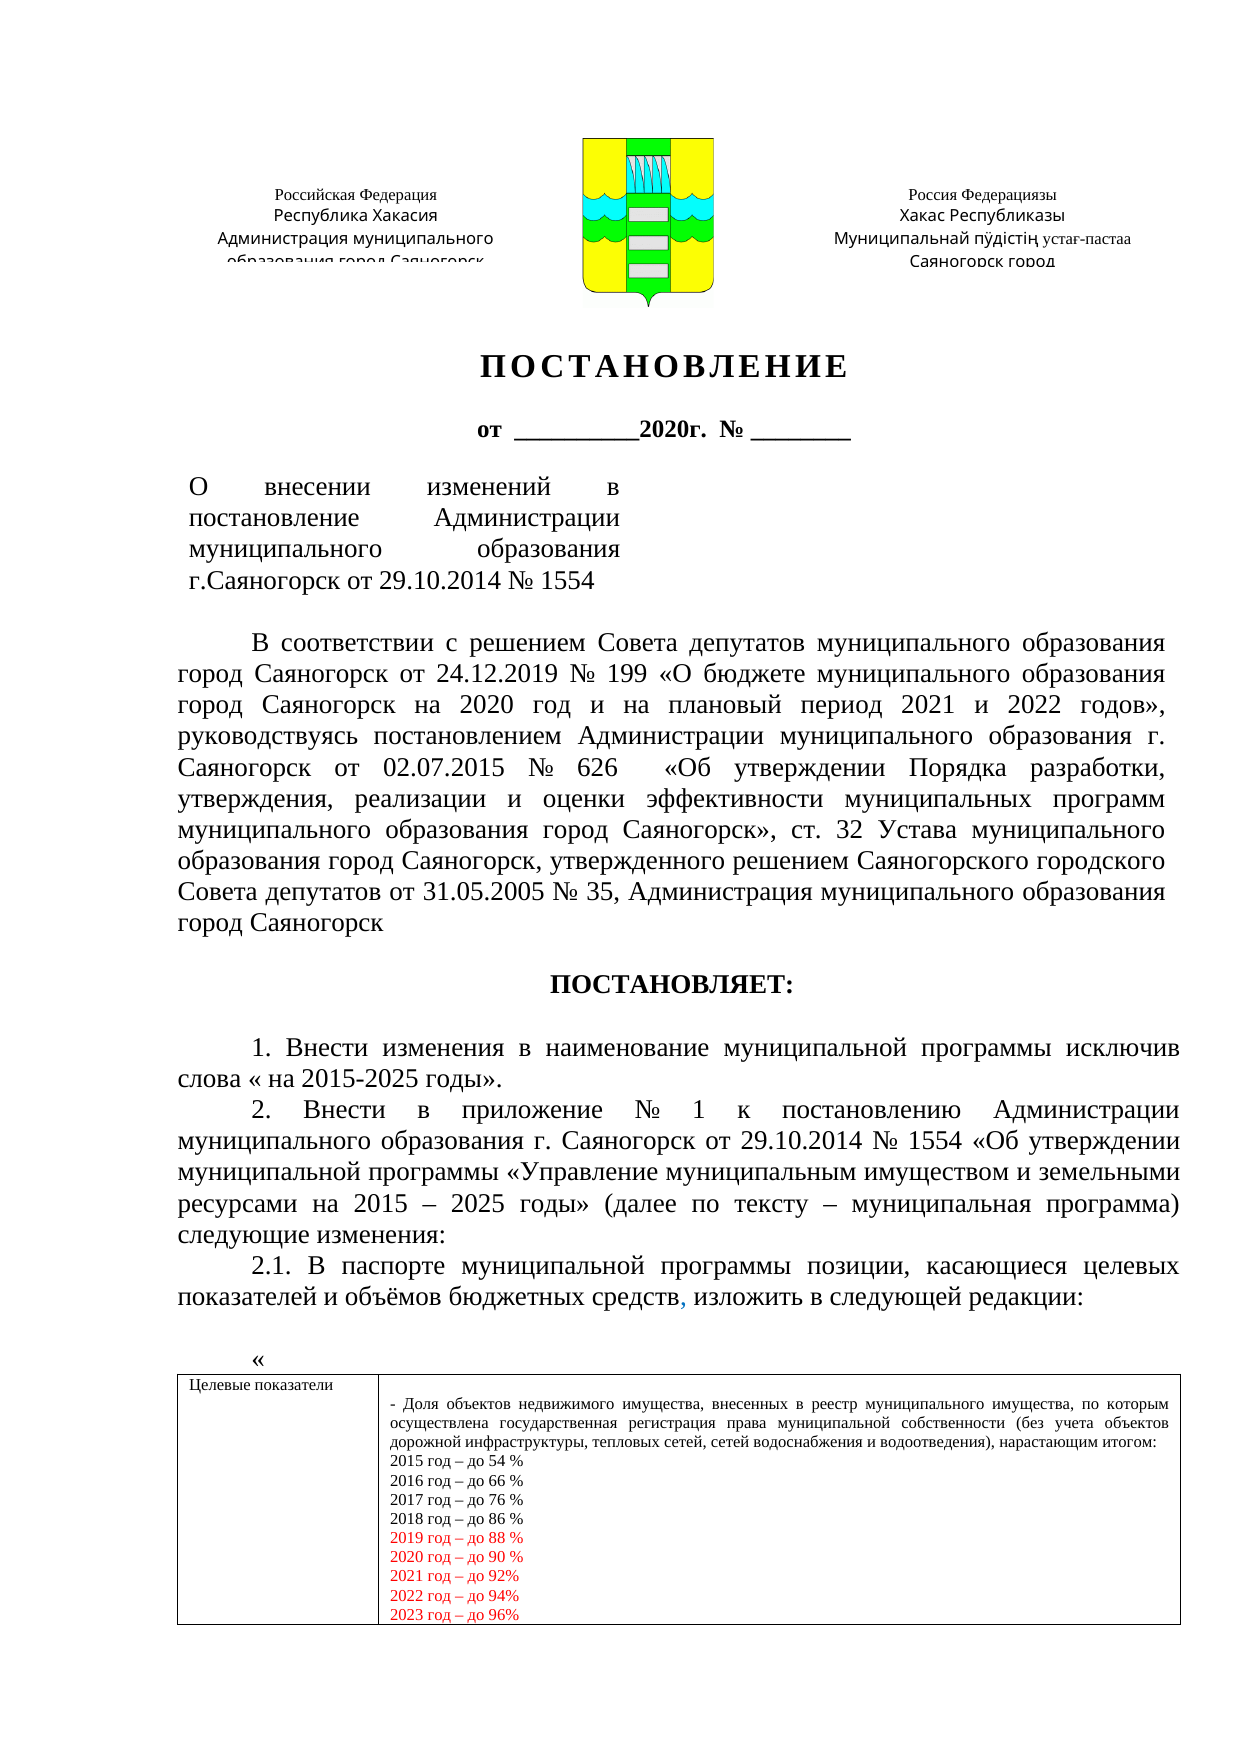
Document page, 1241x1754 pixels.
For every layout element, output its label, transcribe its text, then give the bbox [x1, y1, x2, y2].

text 1. Внести изменения в наименование муниципальной программы исключив слова « на 2015-2025 годы». [177, 1031, 1181, 1093]
text В соответствии с решением Совета депутатов муниципального образования город Саяногорск от 24.12.2019 № 199 «О бюджете муниципального образования город Саяногорск на 2020 год и на плановый период 2021 и 2022 годов», руководствуясь постановлением Администрации муниципального образования г. Саяногорск от 02.07.2015 № 626 «Об утверждении Порядка разработки, утверждения, реализации и оценки эффективности муниципальных программ муниципального образования город Саяногорск», ст. 32 Устава муниципального образования город Саяногорск, утвержденного решением Саяногорского городского Совета депутатов от 31.05.2005 № 35, Администрация муниципального образования город Саяногорск [177, 626, 1166, 937]
picture [582, 138, 714, 308]
text 2. Внести в приложение № 1 к постановлению Администрации муниципального образования г. Саяногорск от 29.10.2014 № 1554 «Об утверждении муниципальной программы «Управление муниципальным имуществом и земельными ресурсами на 2015 – 2025 годы» (далее по тексту – муниципальная программа) следующие изменения: [177, 1093, 1181, 1249]
text ПОСТАНОВЛЯЕТ: [177, 969, 1166, 1000]
text 2.1. В паспорте муниципальной программы позиции, касающиеся целевых показателей и объёмов бюджетных средств, изложить в следующей редакции: [177, 1249, 1181, 1311]
table_header О внесении изменений в постановление Администрации муниципального образования г.Саяногорск от 29.10.2014 № 1554 [177, 439, 631, 626]
text « [177, 1342, 1181, 1373]
table_header Целевые показатели [178, 1375, 378, 1624]
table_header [379, 1375, 1180, 1624]
